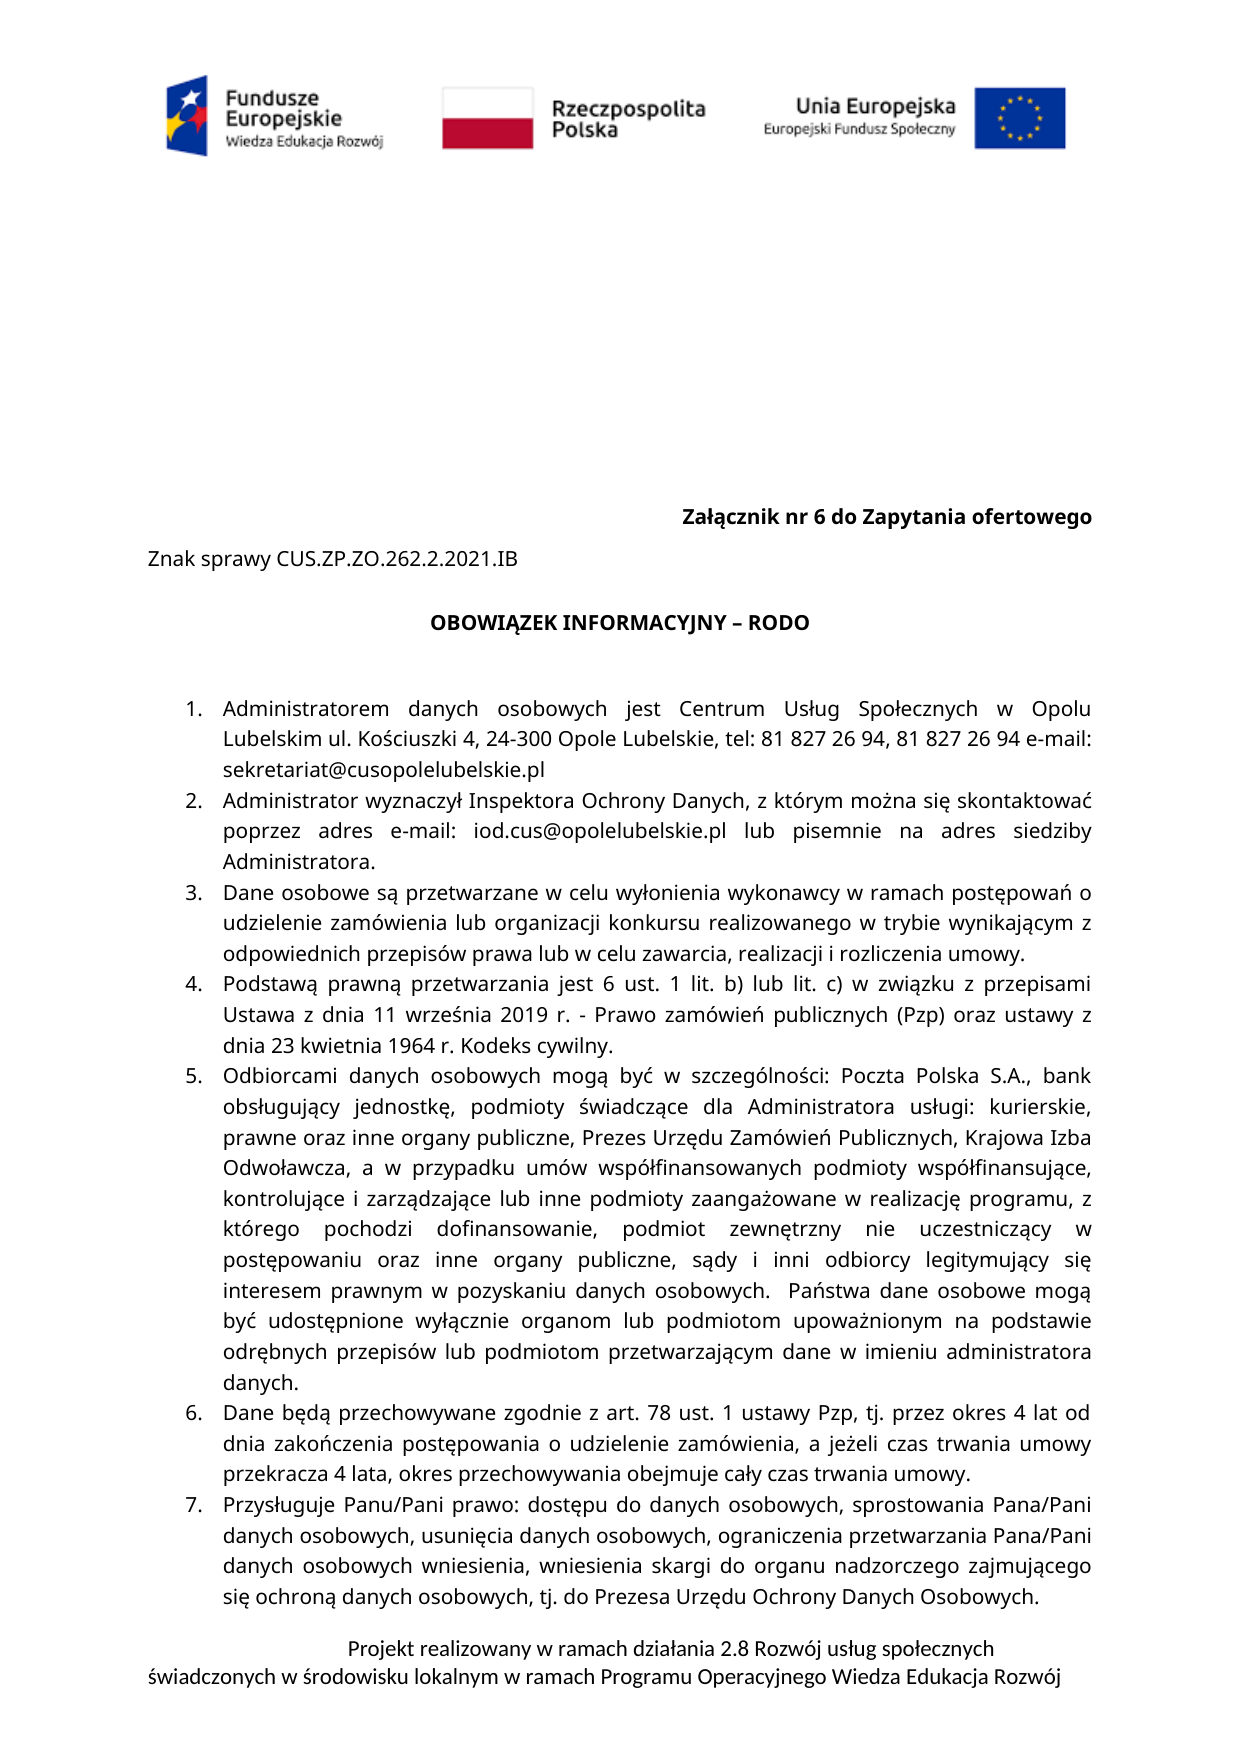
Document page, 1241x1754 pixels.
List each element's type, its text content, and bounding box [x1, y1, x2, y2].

list Administrator wyznaczył Inspektora Ochrony Danych, z którym można się skontaktować poprzez adres e-mail: iod.cus@opolelubelskie.pl lub pisemnie na adres siedziby Administratora. [185, 786, 1093, 875]
text Załącznik nr 6 do Zapytania ofertowego [148, 502, 1093, 530]
list Podstawą prawną przetwarzania jest 6 ust. 1 lit. b) lub lit. c) w związku z przepisami Ustawa z dnia 11 września 2019 r. - Prawo zamówień publicznych (Pzp) oraz ustawy z dnia 23 kwietnia 1964 r. Kodeks cywilny. [185, 969, 1093, 1059]
list Przysługuje Panu/Pani prawo: dostępu do danych osobowych, sprostowania Pana/Pani danych osobowych, usunięcia danych osobowych, ograniczenia przetwarzania Pana/Pani danych osobowych wniesienia, wniesienia skargi do organu nadzorczego zajmującego się ochroną danych osobowych, tj. do Prezesa Urzędu Ochrony Danych Osobowych. [185, 1490, 1093, 1610]
text Znak sprawy CUS.ZP.ZO.262.2.2021.IB [148, 544, 1093, 573]
list Odbiorcami danych osobowych mogą być w szczególności: Poczta Polska S.A., bank obsługujący jednostkę, podmioty świadczące dla Administratora usługi: kurierskie, prawne oraz inne organy publiczne, Prezes Urzędu Zamówień Publicznych, Krajowa Izba Odwoławcza, a w przypadku umów współfinansowanych podmioty współfinansujące, kontrolujące i zarządzające lub inne podmioty zaangażowane w realizację programu, z którego pochodzi dofinansowanie, podmiot zewnętrzny nie uczestniczący w postępowaniu oraz inne organy publiczne, sądy i inni odbiorcy legitymujący się interesem prawnym w pozyskaniu danych osobowych. Państwa dane osobowe mogą być udostępnione wyłącznie organom lub podmiotom upoważnionym na podstawie odrębnych przepisów lub podmiotom przetwarzającym dane w imieniu administratora danych. [185, 1061, 1093, 1396]
picture [147, 56, 1085, 177]
list Dane będą przechowywane zgodnie z art. 78 ust. 1 ustawy Pzp, tj. przez okres 4 lat od dnia zakończenia postępowania o udzielenie zamówienia, a jeżeli czas trwania umowy przekracza 4 lata, okres przechowywania obejmuje cały czas trwania umowy. [185, 1398, 1093, 1488]
list Administratorem danych osobowych jest Centrum Usług Społecznych w Opolu Lubelskim ul. Kościuszki 4, 24-300 Opole Lubelskie, tel: 81 827 26 94, 81 827 26 94 e-mail: sekretariat@cusopolelubelskie.pl [185, 694, 1093, 783]
list Dane osobowe są przetwarzane w celu wyłonienia wykonawcy w ramach postępowań o udzielenie zamówienia lub organizacji konkursu realizowanego w trybie wynikającym z odpowiednich przepisów prawa lub w celu zawarcia, realizacji i rozliczenia umowy. [185, 878, 1093, 967]
text OBOWIĄZEK INFORMACYJNY – RODO [148, 608, 1093, 636]
